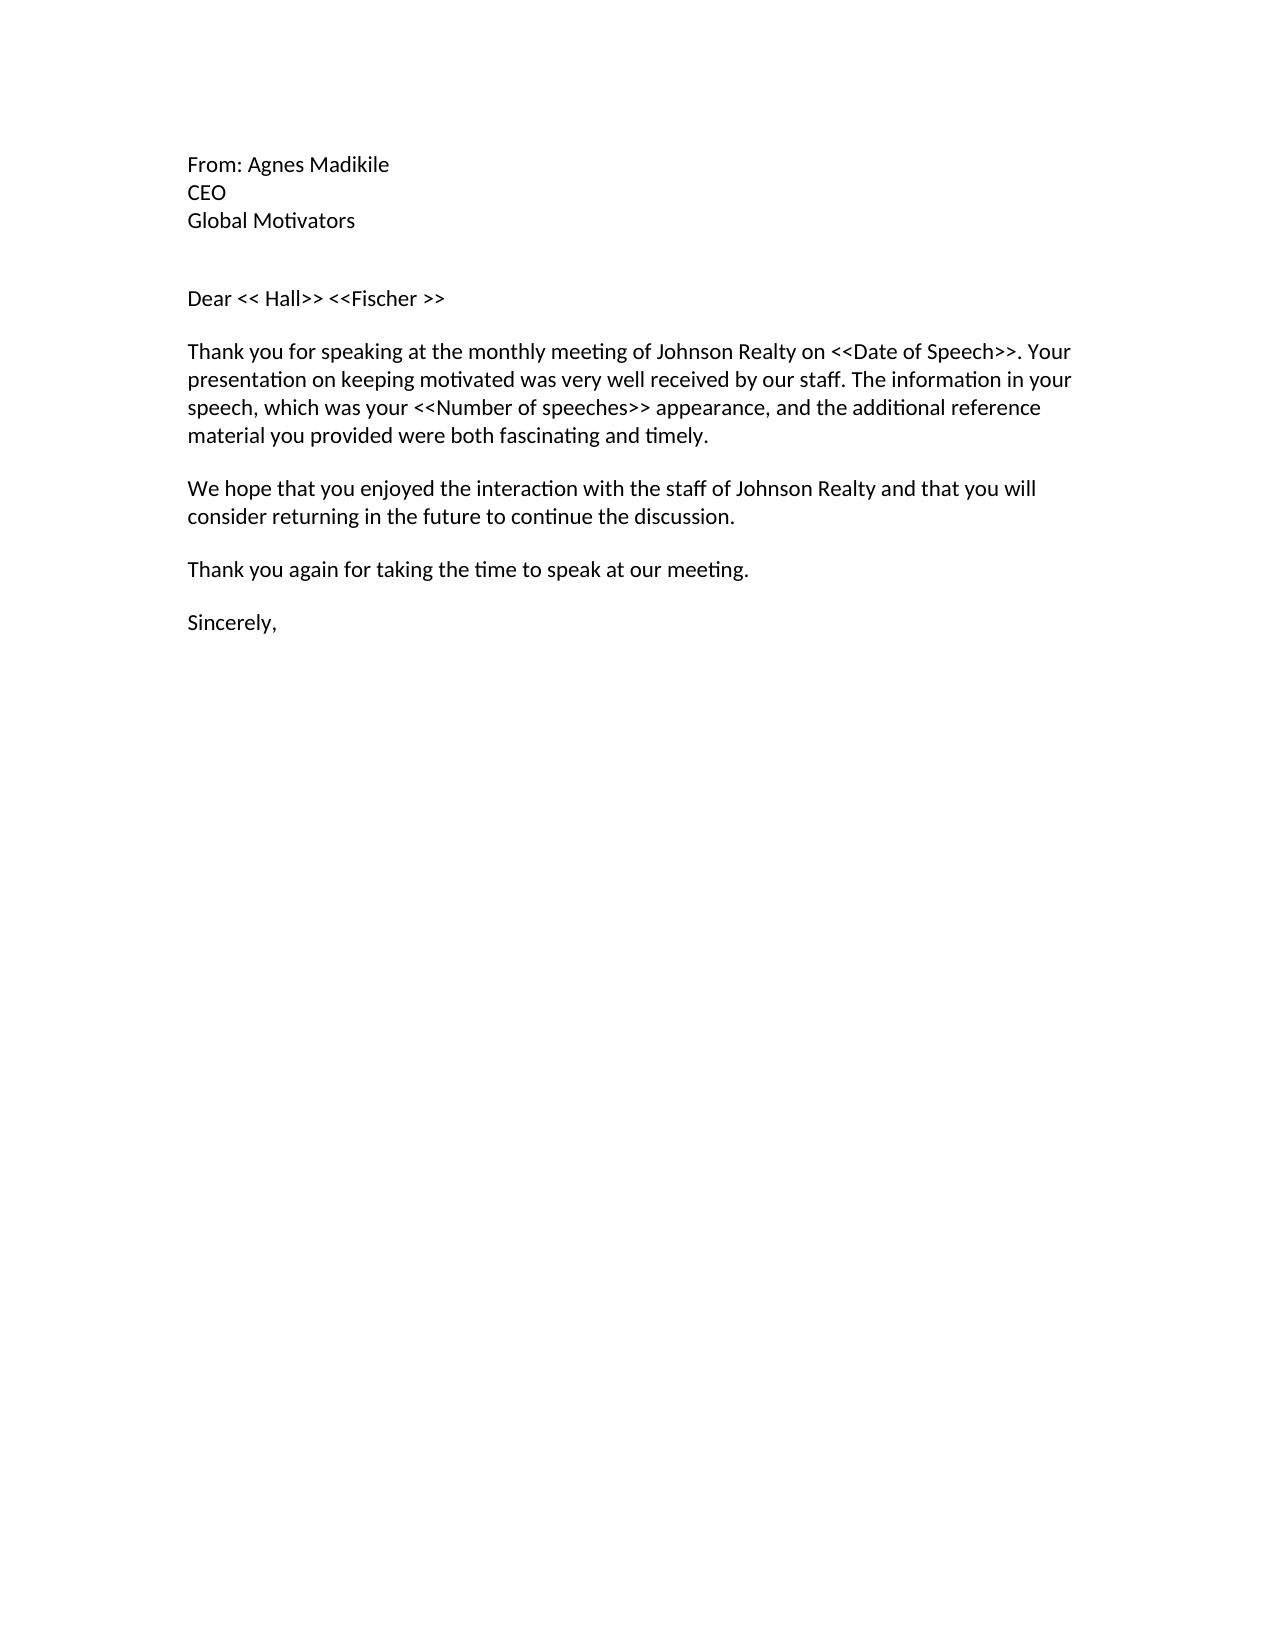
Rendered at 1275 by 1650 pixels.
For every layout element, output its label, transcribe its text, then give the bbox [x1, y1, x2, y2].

text Thank you for speaking at the monthly meeting of Johnson Realty on <<Date of Speech>>. Your presentation on keeping motivated was very well received by our staff. The information in your speech, which was your <<Number of speeches>> appearance, and the additional reference material you provided were both fascinating and timely. [187, 337, 1087, 449]
text We hope that you enjoyed the interaction with the staff of Johnson Realty and that you will consider returning in the future to continue the discussion. [187, 474, 1087, 530]
text CEO [187, 178, 1087, 206]
text Dear << Hall>> <<Fischer >> [187, 284, 1087, 312]
text Global Motivators [187, 206, 1087, 234]
text Thank you again for taking the time to speak at our meeting. [187, 555, 1087, 583]
text From: Agnes Madikile [187, 150, 1087, 178]
text Sincerely, [187, 608, 1087, 636]
